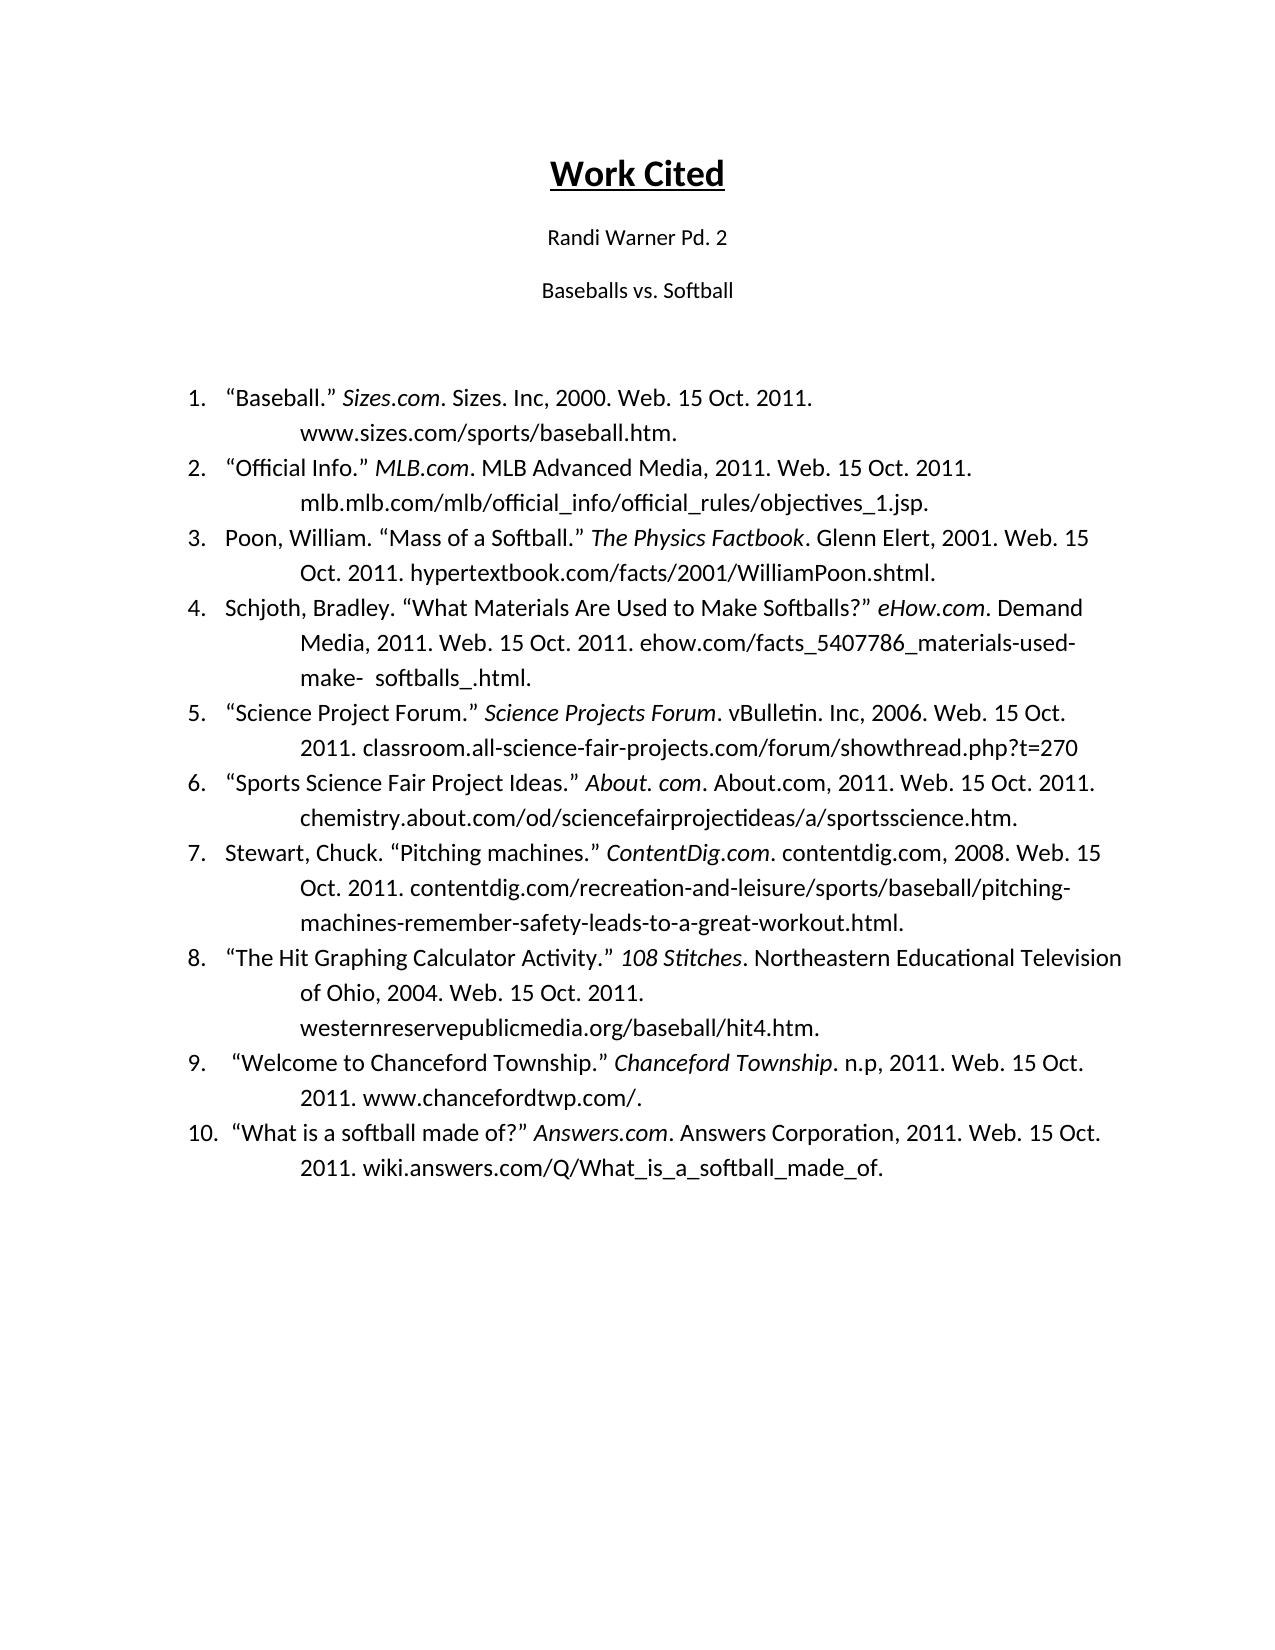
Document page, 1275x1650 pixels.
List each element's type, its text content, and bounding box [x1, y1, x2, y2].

list “Science Project Forum.” Science Projects Forum. vBulletin. Inc, 2006. Web. 15 Oct. 2011. classroom.all-science-fair-projects.com/forum/showthread.php?t=270 [187, 698, 1125, 763]
text Randi Warner Pd. 2 [150, 223, 1125, 252]
list “The Hit Graphing Calculator Activity.” 108 Stitches. Northeastern Educational Television of Ohio, 2004. Web. 15 Oct. 2011. westernreservepublicmedia.org/baseball/hit4.htm. [187, 943, 1125, 1043]
list “Welcome to Chanceford Township.” Chanceford Township. n.p, 2011. Web. 15 Oct. 2011. www.chancefordtwp.com/. [187, 1048, 1125, 1113]
list Poon, William. “Mass of a Softball.” The Physics Factbook. Glenn Elert, 2001. Web. 15 Oct. 2011. hypertextbook.com/facts/2001/WilliamPoon.shtml. [187, 523, 1125, 588]
list Schjoth, Bradley. “What Materials Are Used to Make Softballs?” eHow.com. Demand Media, 2011. Web. 15 Oct. 2011. ehow.com/facts_5407786_materials-used- make- softballs_.html. [187, 593, 1125, 693]
text Work Cited [150, 150, 1125, 196]
list Stewart, Chuck. “Pitching machines.” ContentDig.com. contentdig.com, 2008. Web. 15 Oct. 2011. contentdig.com/recreation-and-leisure/sports/baseball/pitching- machines-remember-safety-leads-to-a-great-workout.html. [187, 838, 1125, 938]
list “What is a softball made of?” Answers.com. Answers Corporation, 2011. Web. 15 Oct. 2011. wiki.answers.com/Q/What_is_a_softball_made_of. [187, 1118, 1125, 1183]
text Baseballs vs. Softball [150, 277, 1125, 304]
list “Official Info.” MLB.com. MLB Advanced Media, 2011. Web. 15 Oct. 2011. mlb.mlb.com/mlb/official_info/official_rules/objectives_1.jsp. [187, 453, 1125, 518]
list “Sports Science Fair Project Ideas.” About. com. About.com, 2011. Web. 15 Oct. 2011. chemistry.about.com/od/sciencefairprojectideas/a/sportsscience.htm. [187, 768, 1125, 833]
list “Baseball.” Sizes.com. Sizes. Inc, 2000. Web. 15 Oct. 2011. www.sizes.com/sports/baseball.htm. [187, 383, 1125, 448]
